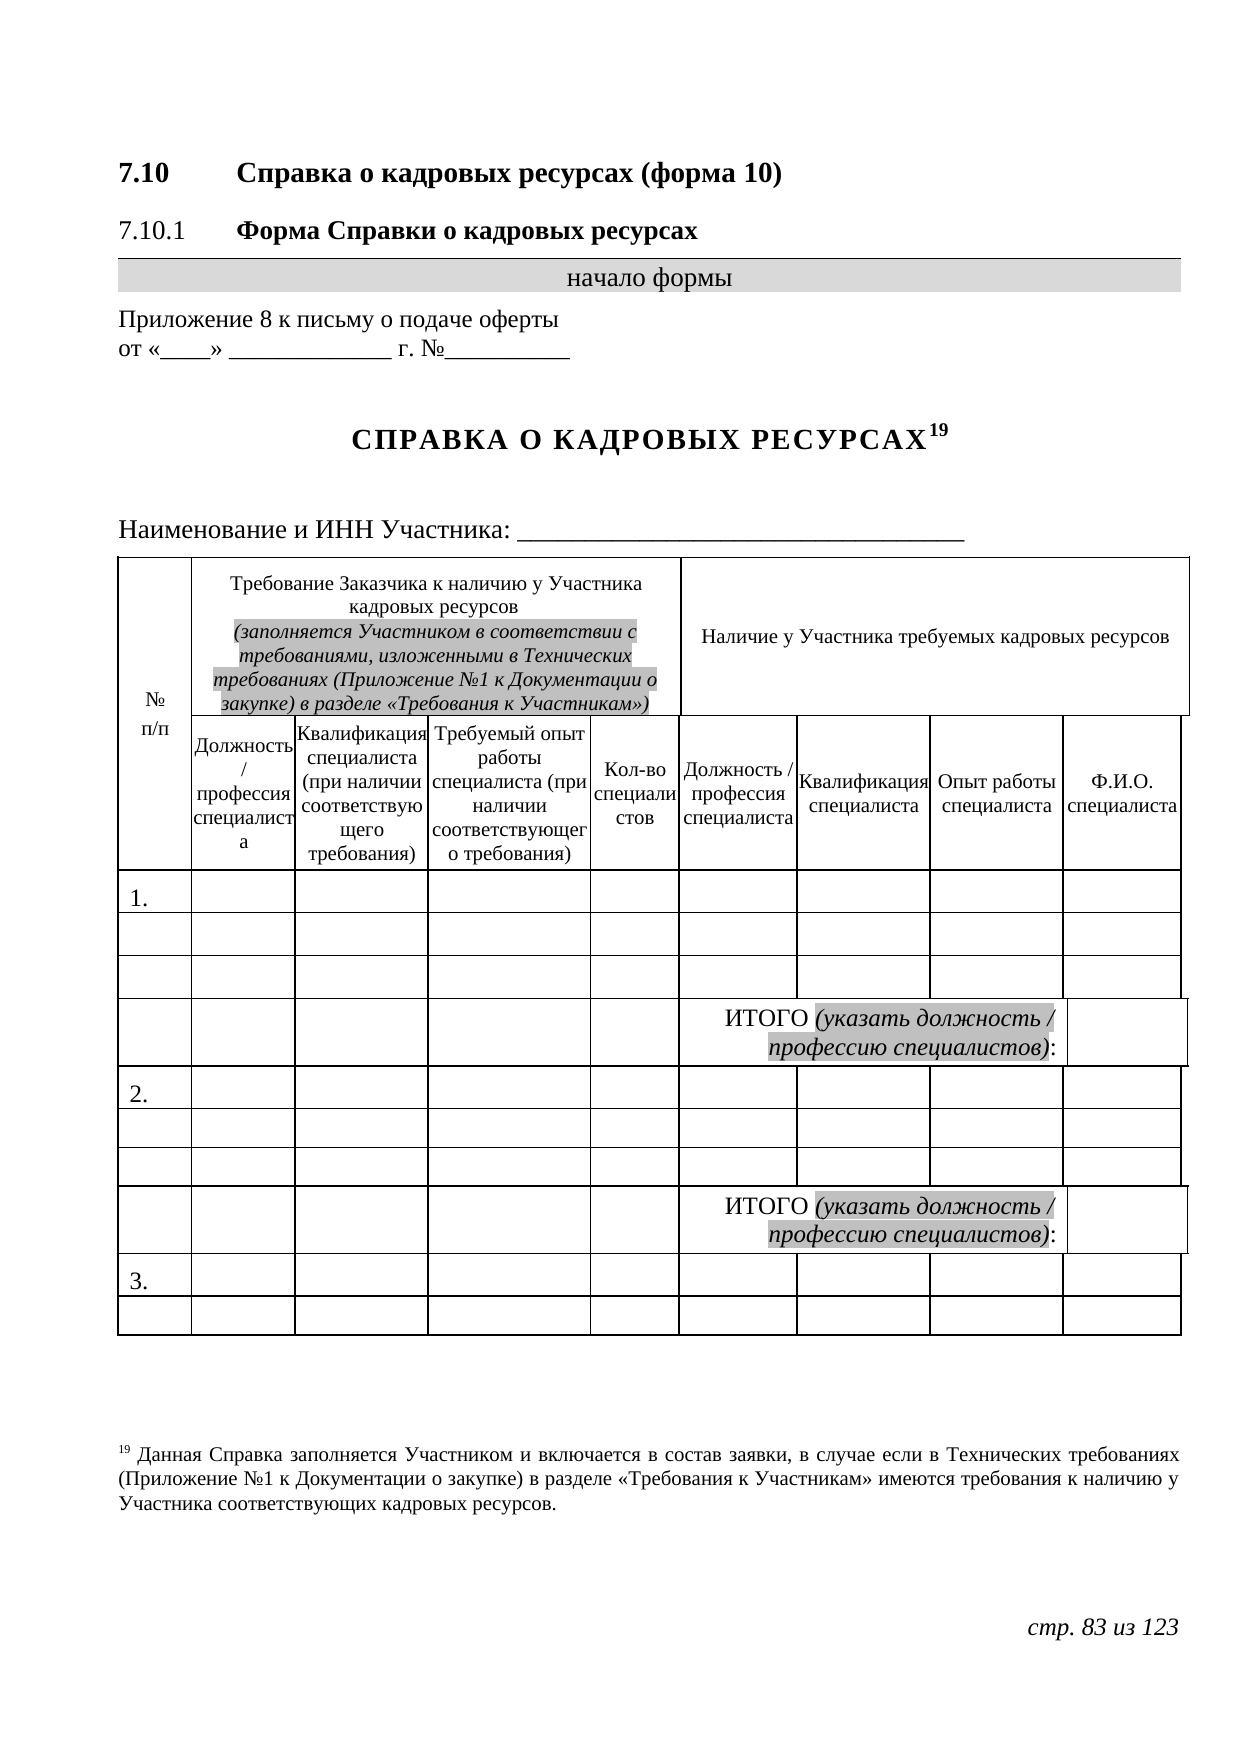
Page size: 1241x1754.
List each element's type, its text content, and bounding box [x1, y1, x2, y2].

table_cell Опыт работы специалиста [931, 716, 1062, 869]
table_cell [931, 1254, 1062, 1295]
table_cell [119, 1148, 191, 1185]
table_cell [429, 1187, 590, 1252]
table_header Требование Заказчика к наличию у Участника кадровых ресурсов (заполняется Участником в соответствии с требованиями, изложенными в Технических требованиях (Приложение №1 к Документации о закупке) в разделе «Требования к Участникам») [192, 558, 680, 715]
table_cell [591, 1187, 678, 1252]
text Наименование и ИНН Участника: _________________________________ [118, 513, 1181, 544]
table_cell [296, 956, 427, 997]
table_cell [680, 1109, 796, 1146]
table_cell [931, 1297, 1062, 1334]
table_cell [429, 999, 590, 1065]
table_cell [1064, 1297, 1180, 1334]
table_cell [296, 871, 427, 912]
table_cell [798, 871, 929, 912]
table_cell [798, 1109, 929, 1146]
table_cell [429, 1297, 590, 1334]
table_cell [429, 913, 590, 955]
text начало формы [118, 259, 1181, 292]
table_cell [296, 1148, 427, 1185]
table_cell Квалификация специалиста [798, 716, 929, 869]
table_cell [680, 956, 796, 997]
table_cell [591, 871, 678, 912]
text Справка о кадровых ресурсах [118, 418, 1181, 457]
table_cell [798, 1148, 929, 1185]
table_cell [296, 1109, 427, 1146]
table_cell [1064, 1148, 1180, 1185]
table_cell [798, 913, 929, 955]
table_cell [1064, 1254, 1180, 1295]
table_cell [1068, 999, 1187, 1065]
table_cell [119, 1254, 191, 1295]
table_cell Требуемый опыт работы специалиста (при наличии соответствующего требования) [429, 716, 590, 869]
table_cell [1064, 956, 1180, 997]
text Форма Справки о кадровых ресурсах [118, 214, 1181, 245]
table_cell [931, 1148, 1062, 1185]
table_cell [798, 1297, 929, 1334]
table_cell [591, 999, 678, 1065]
table_cell [591, 956, 678, 997]
table_cell [296, 913, 427, 955]
table_cell [119, 1187, 191, 1252]
table_cell [429, 1067, 590, 1108]
table_cell [429, 1109, 590, 1146]
table_cell [296, 1067, 427, 1108]
table_cell [192, 871, 294, 912]
table_cell [192, 956, 294, 997]
table_cell Квалификация специалиста (при наличии соответствующего требования) [296, 716, 427, 869]
table_cell Должность / профессия специалиста [680, 716, 796, 869]
table_cell [296, 1297, 427, 1334]
table_cell [591, 1067, 678, 1108]
table_cell [591, 1109, 678, 1146]
table_cell [591, 1148, 678, 1185]
table_cell ИТОГО (указать должность / профессию специалистов): [680, 1187, 1067, 1252]
table_cell [296, 999, 427, 1065]
table_cell [192, 1254, 294, 1295]
table_cell [931, 1109, 1062, 1146]
table_cell [429, 1148, 590, 1185]
table_cell [680, 913, 796, 955]
table_cell [119, 1109, 191, 1146]
table_cell [1064, 913, 1180, 955]
table_cell [1064, 1067, 1180, 1108]
table_cell [192, 1067, 294, 1108]
table_cell [429, 1254, 590, 1295]
table_cell [1064, 1109, 1180, 1146]
table_cell [119, 1067, 191, 1108]
table_cell [591, 913, 678, 955]
table_cell [680, 1297, 796, 1334]
table_cell [429, 871, 590, 912]
table_cell [192, 1297, 294, 1334]
table_cell Ф.И.О. специалиста [1064, 716, 1180, 869]
table_cell [931, 913, 1062, 955]
table_cell [119, 913, 191, 955]
table_cell [798, 1254, 929, 1295]
table_cell [429, 956, 590, 997]
table_cell [680, 871, 796, 912]
table_cell [1064, 871, 1180, 912]
table_cell [192, 1148, 294, 1185]
table_cell [119, 1297, 191, 1334]
table_cell [798, 956, 929, 997]
subtitle Справка о кадровых ресурсах (форма 10) [118, 156, 1181, 189]
table_cell [931, 1067, 1062, 1108]
table_cell Должность / профессия специалиста [192, 716, 294, 869]
table_cell [192, 999, 294, 1065]
table_header № п/п [119, 558, 191, 869]
table_cell [680, 1254, 796, 1295]
table_cell [591, 1254, 678, 1295]
table_cell [192, 1109, 294, 1146]
table_cell [680, 1067, 796, 1108]
table_cell ИТОГО (указать должность / профессию специалистов): [680, 999, 1067, 1065]
table_cell [798, 1067, 929, 1108]
table_cell [119, 999, 191, 1065]
table_cell [296, 1254, 427, 1295]
table_cell Кол-во специалистов [591, 716, 678, 869]
table_header Наличие у Участника требуемых кадровых ресурсов [682, 558, 1189, 715]
table_cell [591, 1297, 678, 1334]
table_cell [1068, 1187, 1187, 1252]
table_cell [680, 1148, 796, 1185]
table_cell [192, 913, 294, 955]
table_cell [119, 871, 191, 912]
table_cell [296, 1187, 427, 1252]
table_cell [192, 1187, 294, 1252]
text Приложение 8 к письму о подаче оферты от «____» _____________ г. №__________ [118, 304, 1181, 362]
table_cell [119, 956, 191, 997]
table_cell [931, 871, 1062, 912]
table_cell [931, 956, 1062, 997]
